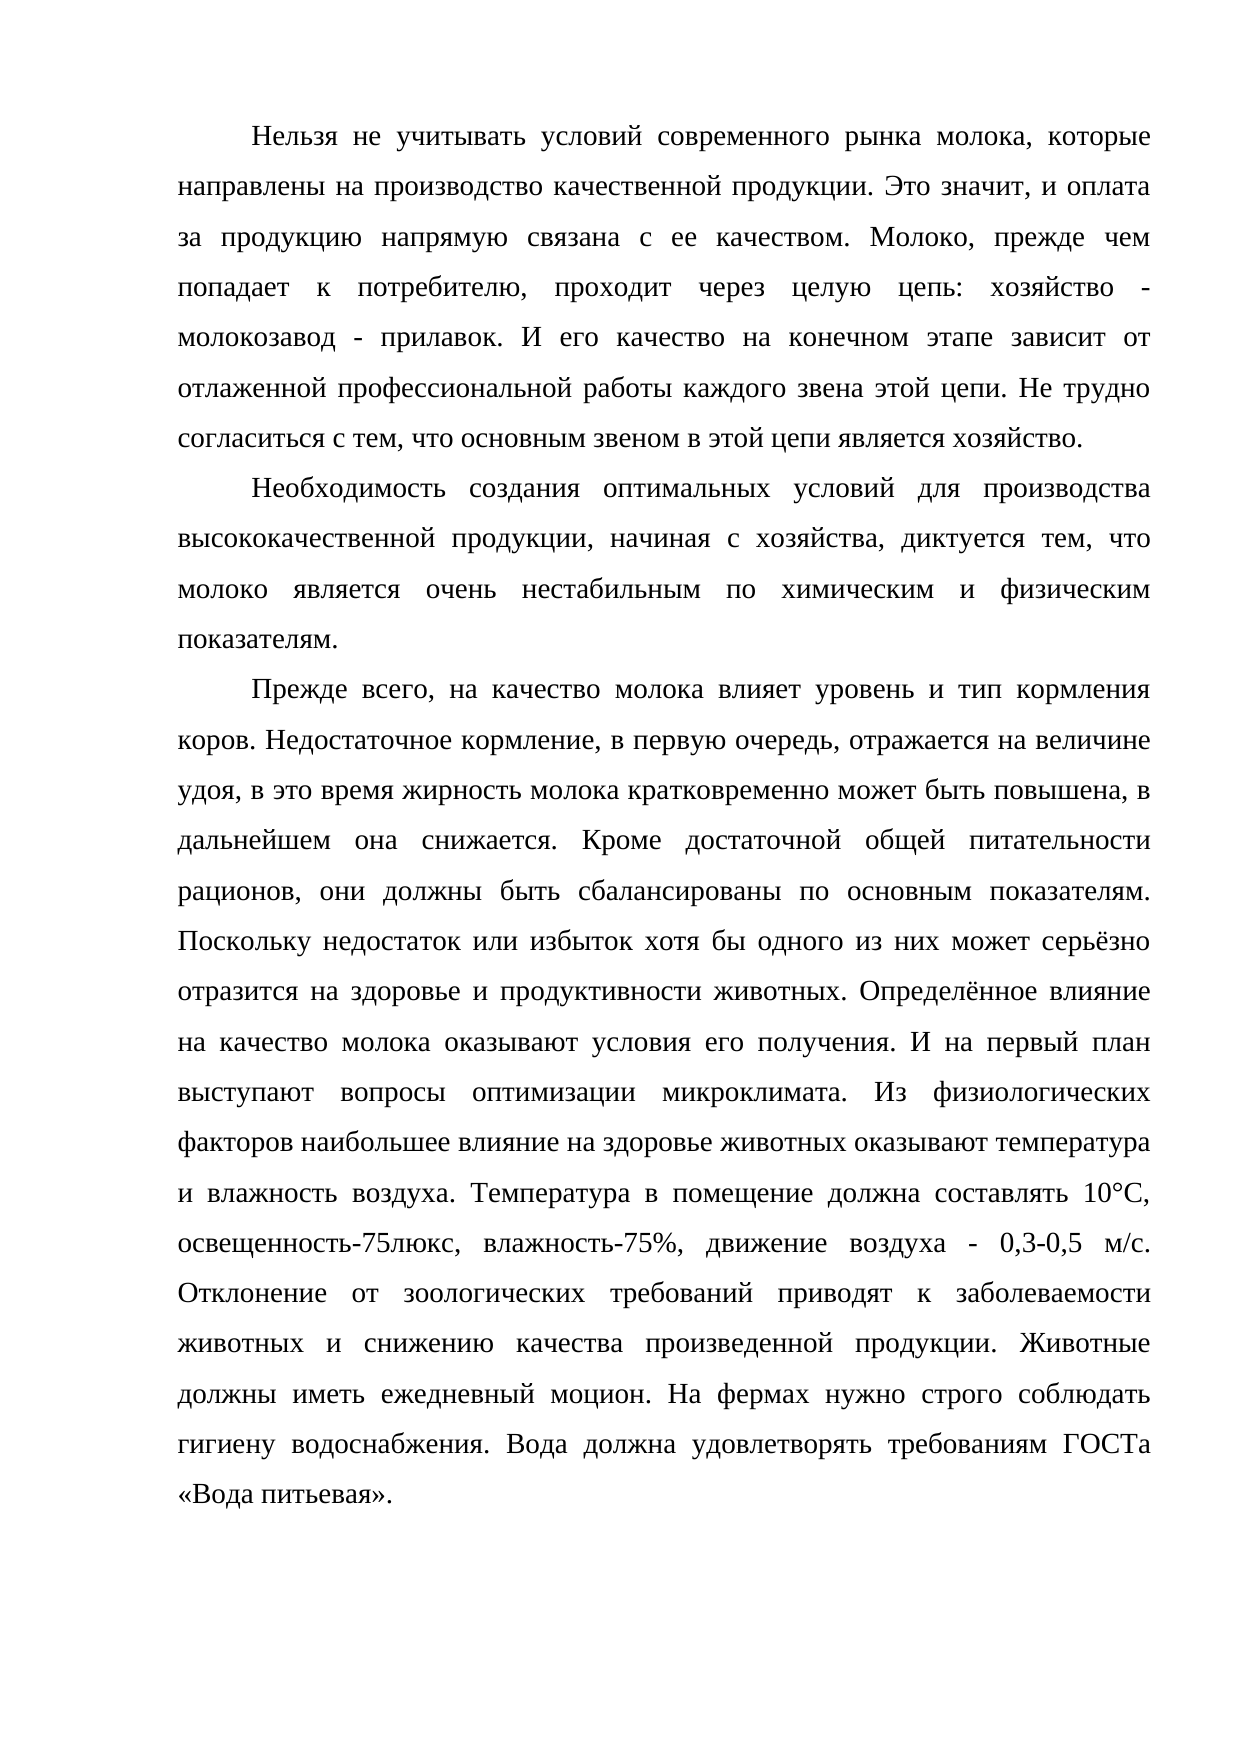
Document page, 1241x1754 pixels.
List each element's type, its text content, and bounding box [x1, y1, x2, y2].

text Прежде всего, на качество молока влияет уровень и тип кормления коров. Недостаточное кормление, в первую очередь, отражается на величине удоя, в это время жирность молока кратковременно может быть повышена, в дальнейшем она снижается. Кроме достаточной общей питательности рационов, они должны быть сбалансированы по основным показателям. Поскольку недостаток или избыток хотя бы одного из них может серьёзно отразится на здоровье и продуктивности животных. Определённое влияние на качество молока оказывают условия его получения. И на первый план выступают вопросы оптимизации микроклимата. Из физиологических факторов наибольшее влияние на здоровье животных оказывают температура и влажность воздуха. Температура в помещение должна составлять 10°С, освещенность-75люкс, влажность-75%, движение воздуха - 0,3-0,5 м/с. Отклонение от зоологических требований приводят к заболеваемости животных и снижению качества произведенной продукции. Животные должны иметь ежедневный моцион. На фермах нужно строго соблюдать гигиену водоснабжения. Вода должна удовлетворять требованиям ГОСТа «Вода питьевая». [177, 672, 1152, 1510]
text Нельзя не учитывать условий современного рынка молока, которые направлены на производство качественной продукции. Это значит, и оплата за продукцию напрямую связана с ее качеством. Молоко, прежде чем попадает к потребителю, проходит через целую цепь: хозяйство -молокозавод - прилавок. И его качество на конечном этапе зависит от отлаженной профессиональной работы каждого звена этой цепи. Не трудно согласиться с тем, что основным звеном в этой цепи является хозяйство. [177, 118, 1152, 453]
text Необходимость создания оптимальных условий для производства высококачественной продукции, начиная с хозяйства, диктуется тем, что молоко является очень нестабильным по химическим и физическим показателям. [177, 470, 1152, 655]
